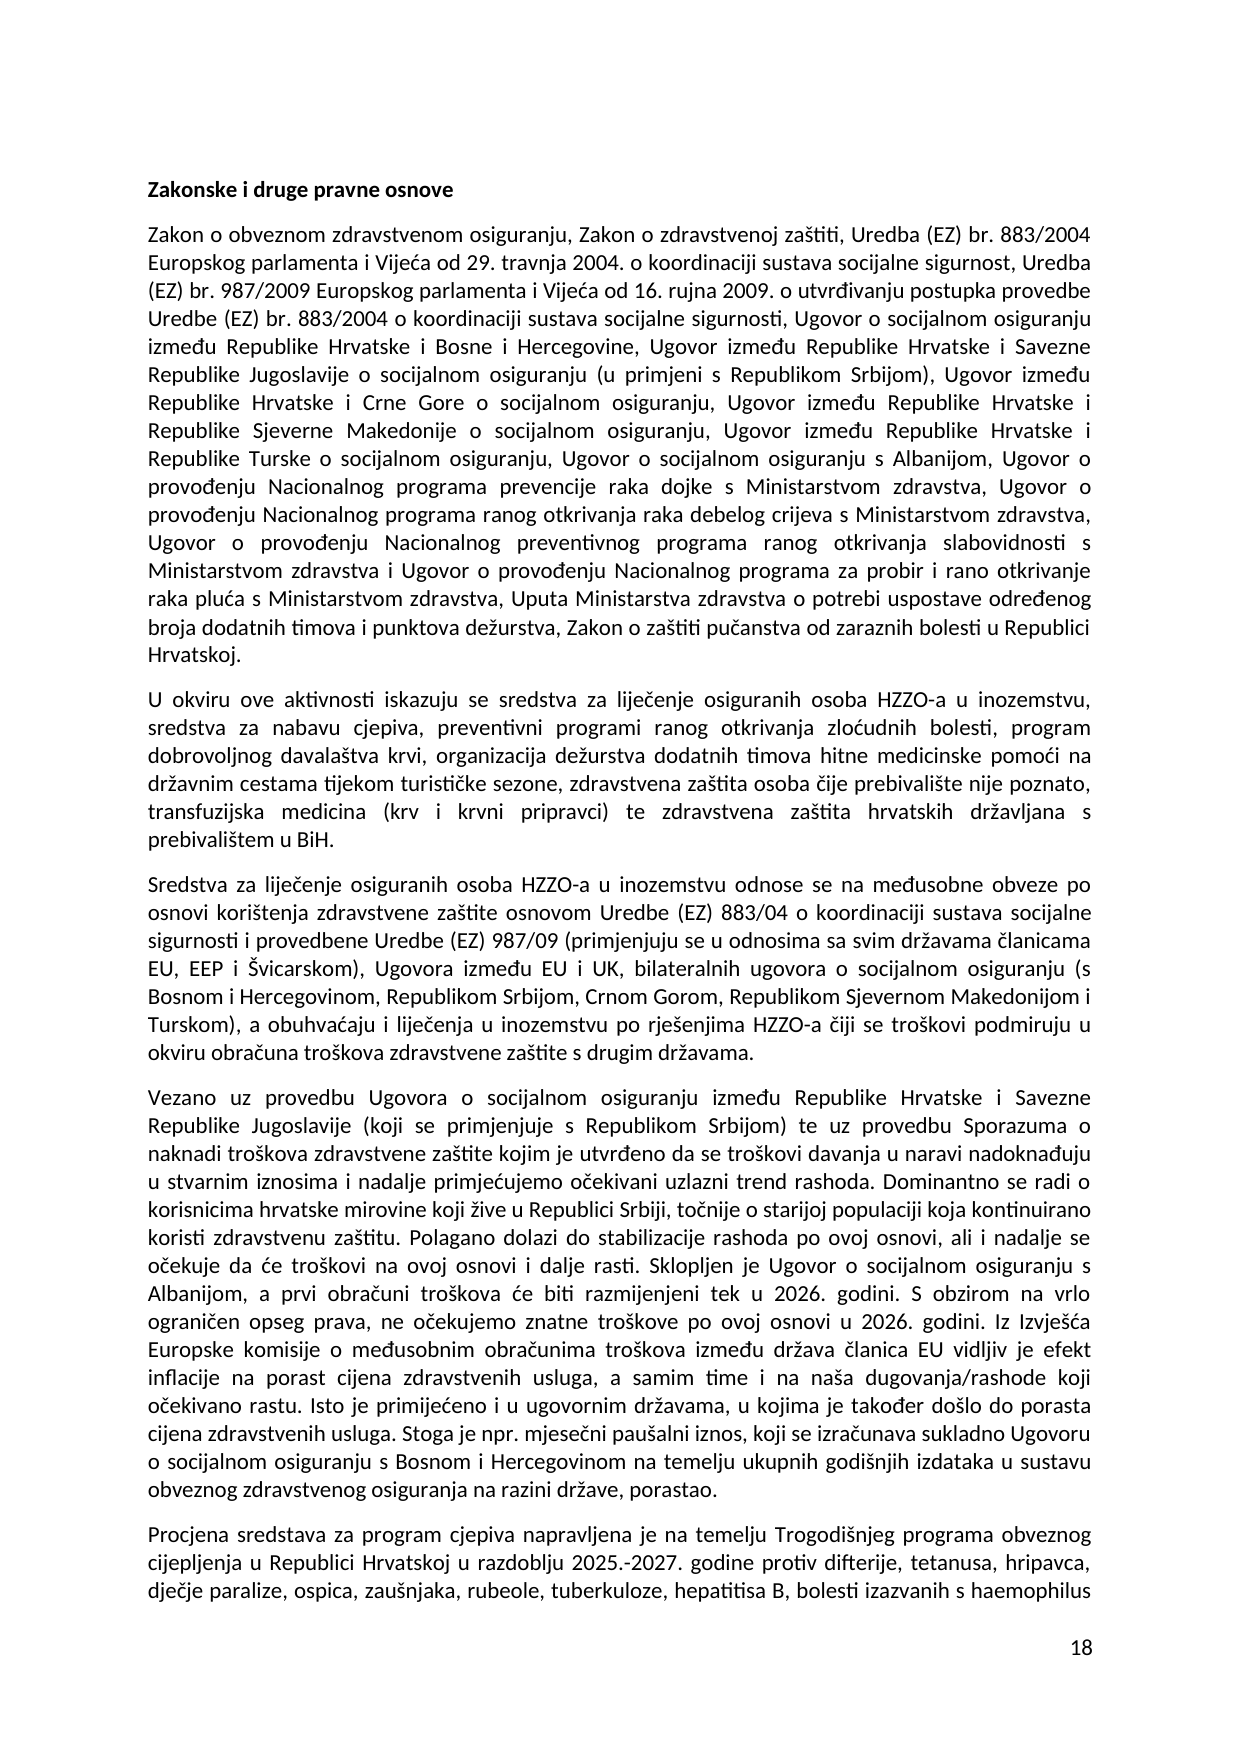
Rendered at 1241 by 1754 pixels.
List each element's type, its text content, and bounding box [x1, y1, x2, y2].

text Sredstva za liječenje osiguranih osoba HZZO-a u inozemstvu odnose se na međusobne obveze po osnovi korištenja zdravstvene zaštite osnovom Uredbe (EZ) 883/04 o koordinaciji sustava socijalne sigurnosti i provedbene Uredbe (EZ) 987/09 (primjenjuju se u odnosima sa svim državama članicama EU, EEP i Švicarskom), Ugovora između EU i UK, bilateralnih ugovora o socijalnom osiguranju (s Bosnom i Hercegovinom, Republikom Srbijom, Crnom Gorom, Republikom Sjevernom Makedonijom i Turskom), a obuhvaćaju i liječenja u inozemstvu po rješenjima HZZO-a čiji se troškovi podmiruju u okviru obračuna troškova zdravstvene zaštite s drugim državama. [148, 870, 1093, 1066]
text Vezano uz provedbu Ugovora o socijalnom osiguranju između Republike Hrvatske i Savezne Republike Jugoslavije (koji se primjenjuje s Republikom Srbijom) te uz provedbu Sporazuma o naknadi troškova zdravstvene zaštite kojim je utvrđeno da se troškovi davanja u naravi nadoknađuju u stvarnim iznosima i nadalje primjećujemo očekivani uzlazni trend rashoda. Dominantno se radi o korisnicima hrvatske mirovine koji žive u Republici Srbiji, točnije o starijoj populaciji koja kontinuirano koristi zdravstvenu zaštitu. Polagano dolazi do stabilizacije rashoda po ovoj osnovi, ali i nadalje se očekuje da će troškovi na ovoj osnovi i dalje rasti. Sklopljen je Ugovor o socijalnom osiguranju s Albanijom, a prvi obračuni troškova će biti razmijenjeni tek u 2026. godini. S obzirom na vrlo ograničen opseg prava, ne očekujemo znatne troškove po ovoj osnovi u 2026. godini. Iz Izvješća Europske komisije o međusobnim obračunima troškova između država članica EU vidljiv je efekt inflacije na porast cijena zdravstvenih usluga, a samim time i na naša dugovanja/rashode koji očekivano rastu. Isto je primijećeno i u ugovornim državama, u kojima je također došlo do porasta cijena zdravstvenih usluga. Stoga je npr. mjesečni paušalni iznos, koji se izračunava sukladno Ugovoru o socijalnom osiguranju s Bosnom i Hercegovinom na temelju ukupnih godišnjih izdataka u sustavu obveznog zdravstvenog osiguranja na razini države, porastao. [148, 1083, 1093, 1503]
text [148, 1520, 1093, 1604]
text U okviru ove aktivnosti iskazuju se sredstva za liječenje osiguranih osoba HZZO-a u inozemstvu, sredstva za nabavu cjepiva, preventivni programi ranog otkrivanja zloćudnih bolesti, program dobrovoljnog davalaštva krvi, organizacija dežurstva dodatnih timova hitne medicinske pomoći na državnim cestama tijekom turističke sezone, zdravstvena zaštita osoba čije prebivalište nije poznato, transfuzijska medicina (krv i krvni pripravci) te zdravstvena zaštita hrvatskih državljana s prebivalištem u BiH. [148, 685, 1093, 853]
text Zakon o obveznom zdravstvenom osiguranju, Zakon o zdravstvenoj zaštiti, Uredba (EZ) br. 883/2004 Europskog parlamenta i Vijeća od 29. travnja 2004. o koordinaciji sustava socijalne sigurnost, Uredba (EZ) br. 987/2009 Europskog parlamenta i Vijeća od 16. rujna 2009. o utvrđivanju postupka provedbe Uredbe (EZ) br. 883/2004 o koordinaciji sustava socijalne sigurnosti, Ugovor o socijalnom osiguranju između Republike Hrvatske i Bosne i Hercegovine, Ugovor između Republike Hrvatske i Savezne Republike Jugoslavije o socijalnom osiguranju (u primjeni s Republikom Srbijom), Ugovor između Republike Hrvatske i Crne Gore o socijalnom osiguranju, Ugovor između Republike Hrvatske i Republike Sjeverne Makedonije o socijalnom osiguranju, Ugovor između Republike Hrvatske i Republike Turske o socijalnom osiguranju, Ugovor o socijalnom osiguranju s Albanijom, Ugovor o provođenju Nacionalnog programa prevencije raka dojke s Ministarstvom zdravstva, Ugovor o provođenju Nacionalnog programa ranog otkrivanja raka debelog crijeva s Ministarstvom zdravstva, Ugovor o provođenju Nacionalnog preventivnog programa ranog otkrivanja slabovidnosti s Ministarstvom zdravstva i Ugovor o provođenju Nacionalnog programa za probir i rano otkrivanje raka pluća s Ministarstvom zdravstva, Uputa Ministarstva zdravstva o potrebi uspostave određenog broja dodatnih timova i punktova dežurstva, Zakon o zaštiti pučanstva od zaraznih bolesti u Republici Hrvatskoj. [148, 220, 1093, 669]
text Zakonske i druge pravne osnove [148, 176, 1093, 204]
